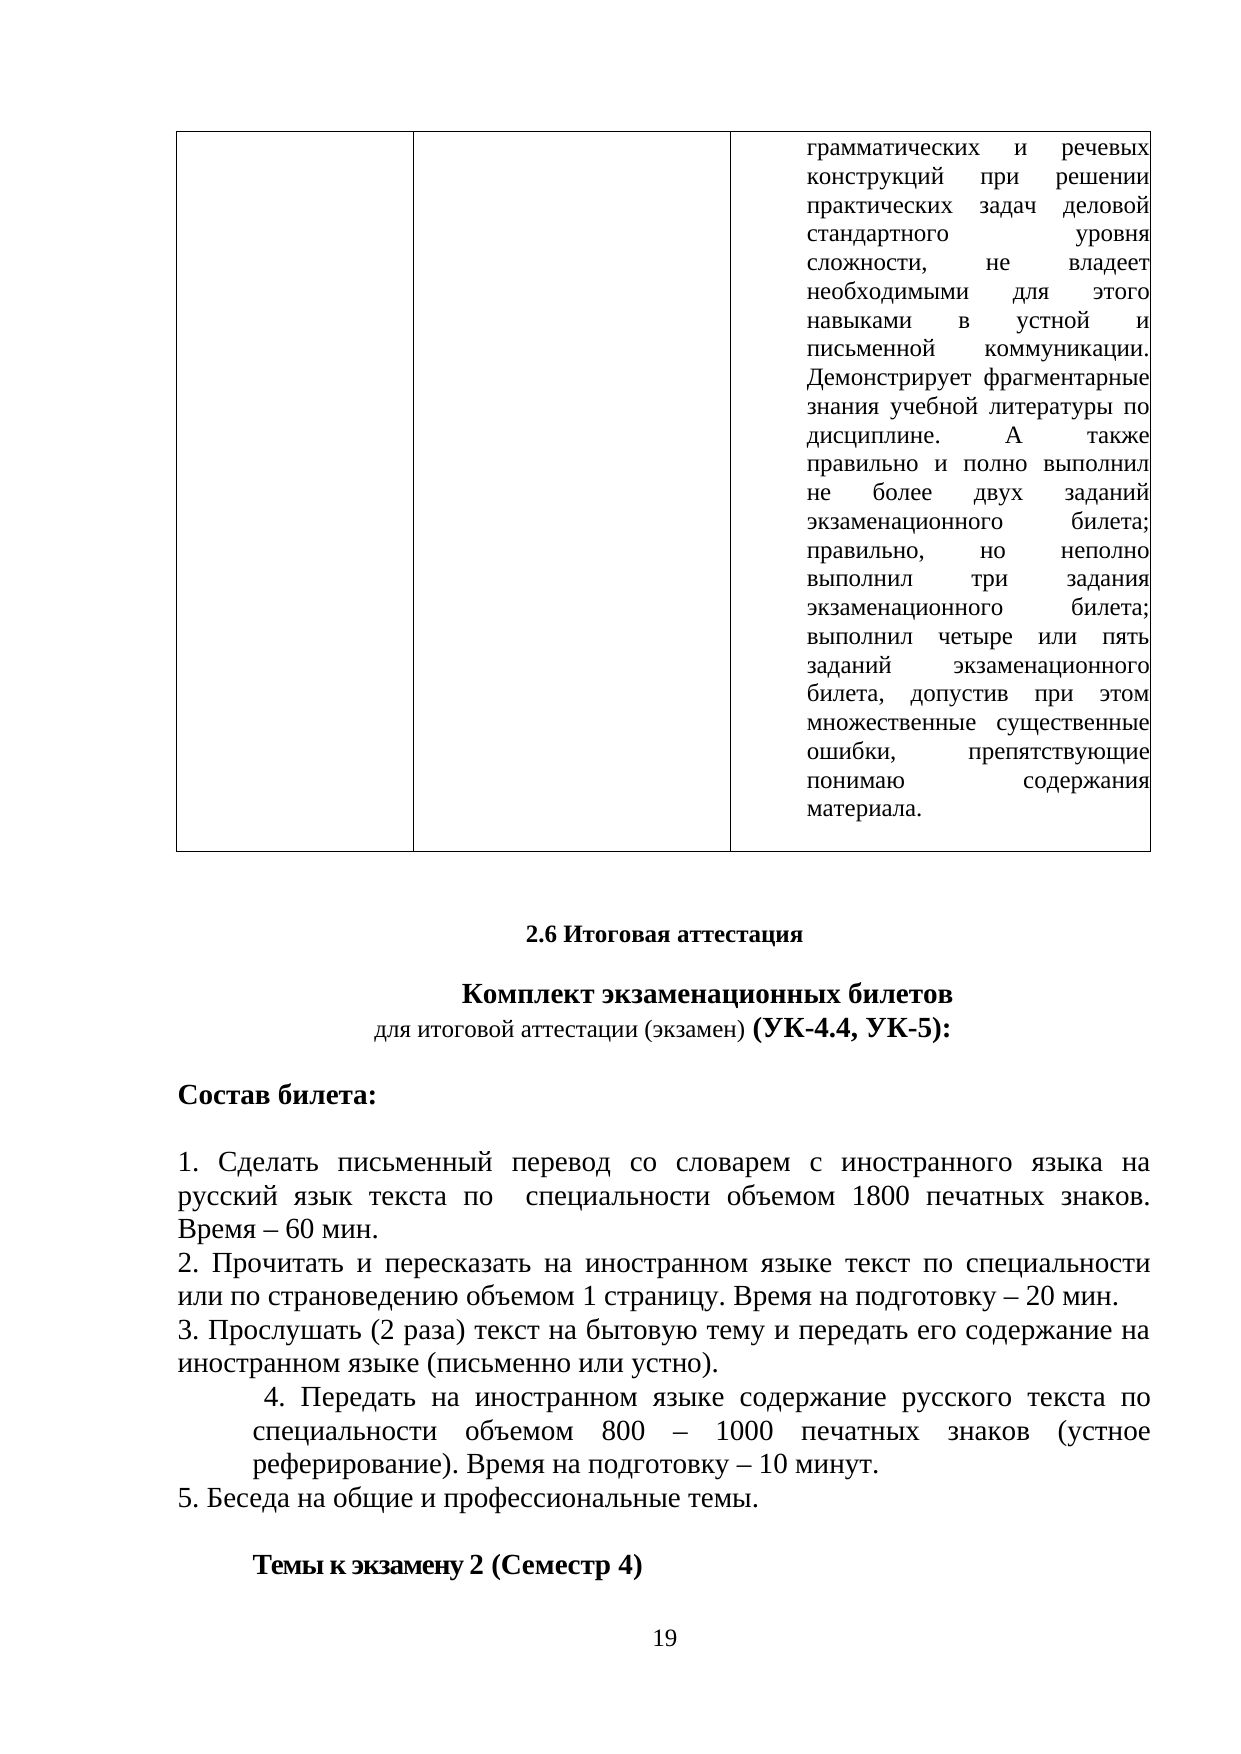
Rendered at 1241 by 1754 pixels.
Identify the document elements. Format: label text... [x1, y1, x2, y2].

text 4. Передать на иностранном языке содержание русского текста по специальности объемом 800 – 1000 печатных знаков (устное реферирование). Время на подготовку – 10 минут. [233, 1379, 1152, 1480]
text 1. Сделать письменный перевод со словарем с иностранного языка на русский язык текста по специальности объемом 1800 печатных знаков. Время – 60 мин. [177, 1144, 1152, 1245]
text 2. Прочитать и пересказать на иностранном языке текст по специальности или по страноведению объемом 1 страницу. Время на подготовку – 20 мин. [177, 1245, 1152, 1312]
text 3. Прослушать (2 раза) текст на бытовую тему и передать его содержание на иностранном языке (письменно или устно). [177, 1312, 1152, 1379]
text 5. Беседа на общие и профессиональные темы. [177, 1480, 1152, 1513]
text Комплект экзаменационных билетов [177, 977, 1152, 1010]
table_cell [731, 132, 1150, 851]
text Темы к экзамену 2 (Семестр 4) [252, 1547, 1133, 1580]
text для итоговой аттестации (экзамен) (УК-4.4, УК-5): [177, 1010, 1152, 1044]
text 2.6 Итоговая аттестация [177, 919, 1152, 948]
text Состав билета: [177, 1077, 1152, 1111]
